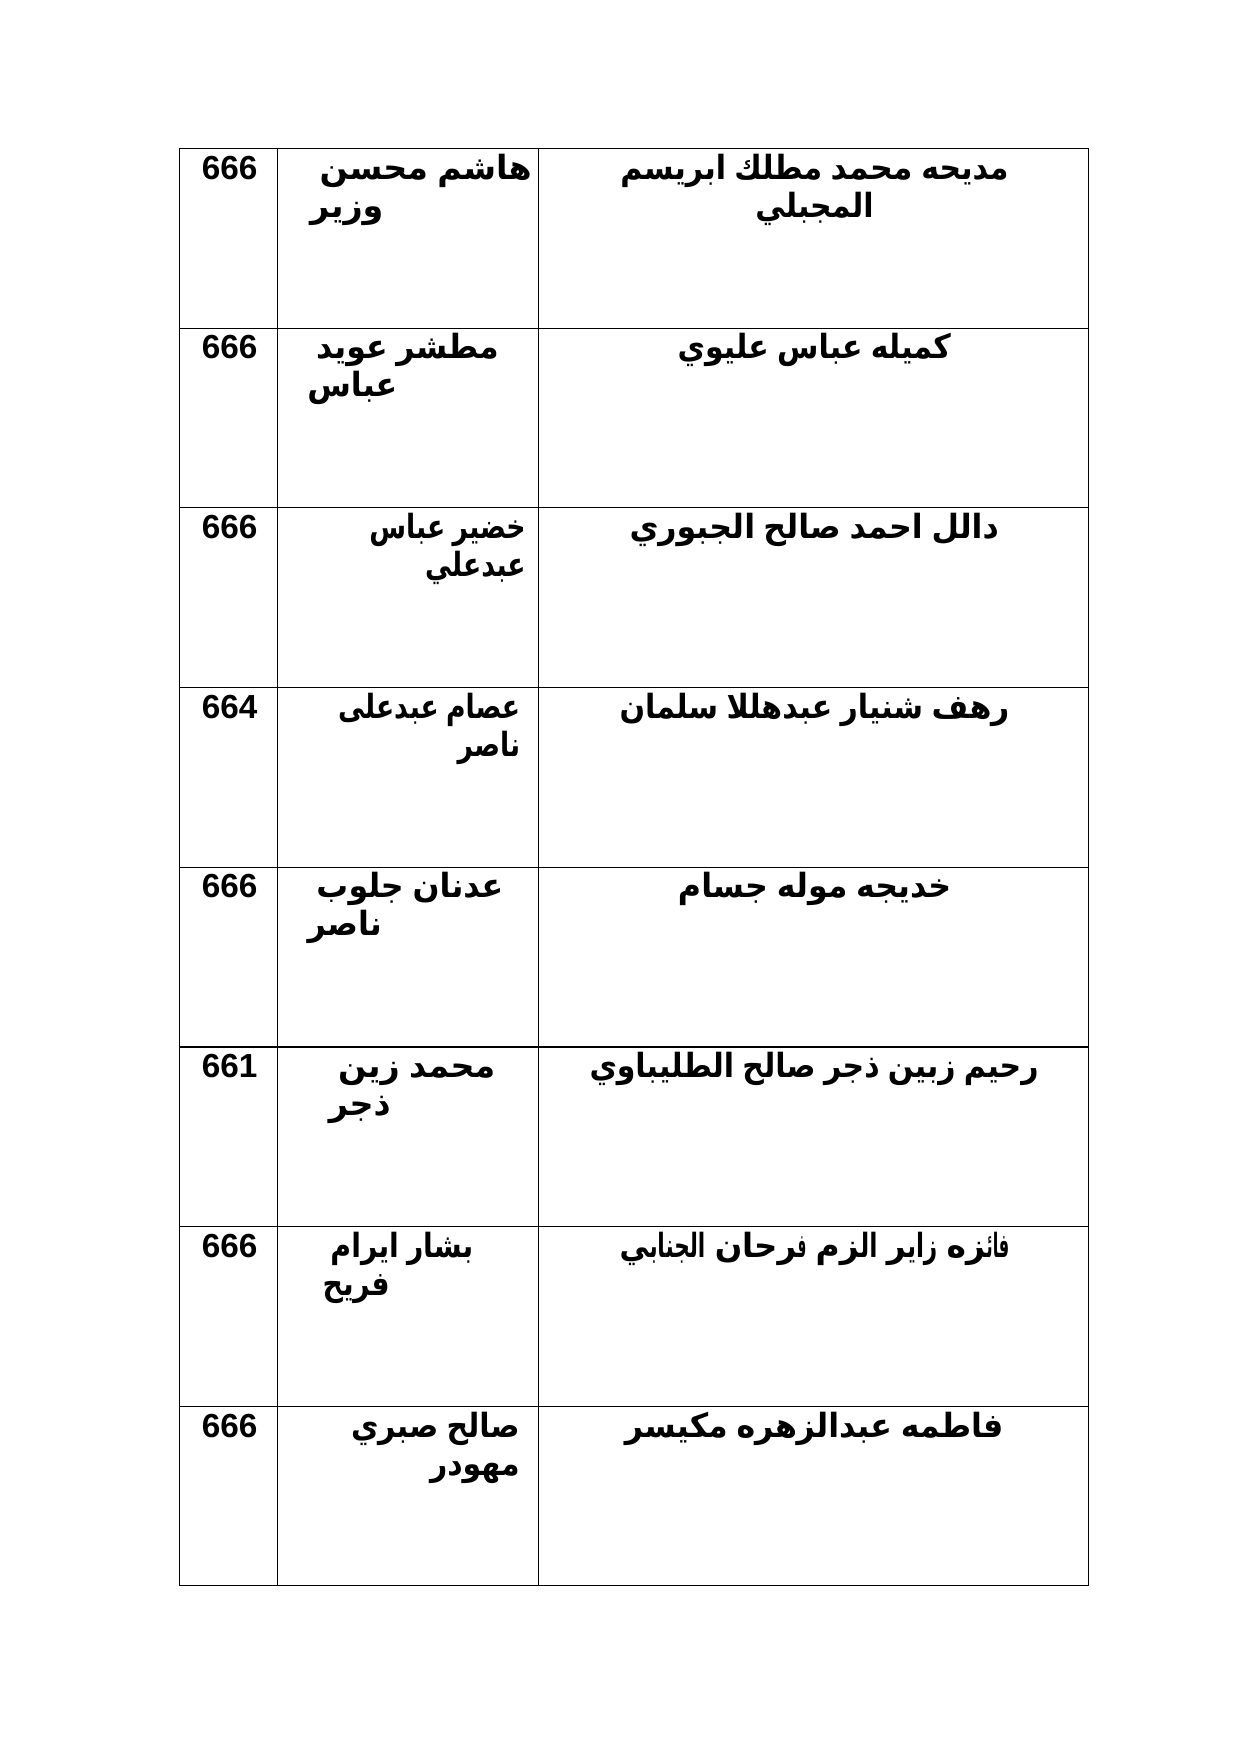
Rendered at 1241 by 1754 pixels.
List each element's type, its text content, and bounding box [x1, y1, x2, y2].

table_cell صالح صبري مهودر [278, 1407, 538, 1585]
table_cell بشار ايرام فريح [278, 1227, 538, 1406]
table_header مديحه محمد مطلك ابريسم المجبلي [539, 149, 1088, 328]
table_cell رحيم زبين ذجر صالح الطليباوي [539, 1048, 1088, 1226]
table_cell خضير عباس عبدعلي [278, 508, 538, 687]
table_cell 666 [180, 508, 277, 687]
table_cell دالل احمد صالح الجبوري [539, 508, 1088, 687]
table_cell 664 [180, 688, 277, 867]
table_cell 661 [180, 1048, 277, 1226]
table_header هاشم محسن وزير [278, 149, 538, 328]
table_cell 666 [180, 329, 277, 507]
table_cell خديجه موله جسام [539, 868, 1088, 1046]
table_cell عدنان جلوب ناصر [278, 868, 538, 1046]
table_cell رهف شنيار عبدهللا سلمان [539, 688, 1088, 867]
table_cell عصام عبدعلى ناصر [278, 688, 538, 867]
table_cell 666 [180, 868, 277, 1046]
table_cell مطشر عويد عباس [278, 329, 538, 507]
table_cell فاطمه عبدالزهره مكيسر [539, 1407, 1088, 1585]
table_header 666 [180, 149, 277, 328]
table_cell كميله عباس عليوي [539, 329, 1088, 507]
table_cell محمد زين ذجر [278, 1048, 538, 1226]
table_cell 666 [180, 1227, 277, 1406]
table_cell فائزه زاير الزم فرحان الجنابي [539, 1227, 1088, 1406]
table_cell 666 [180, 1407, 277, 1585]
